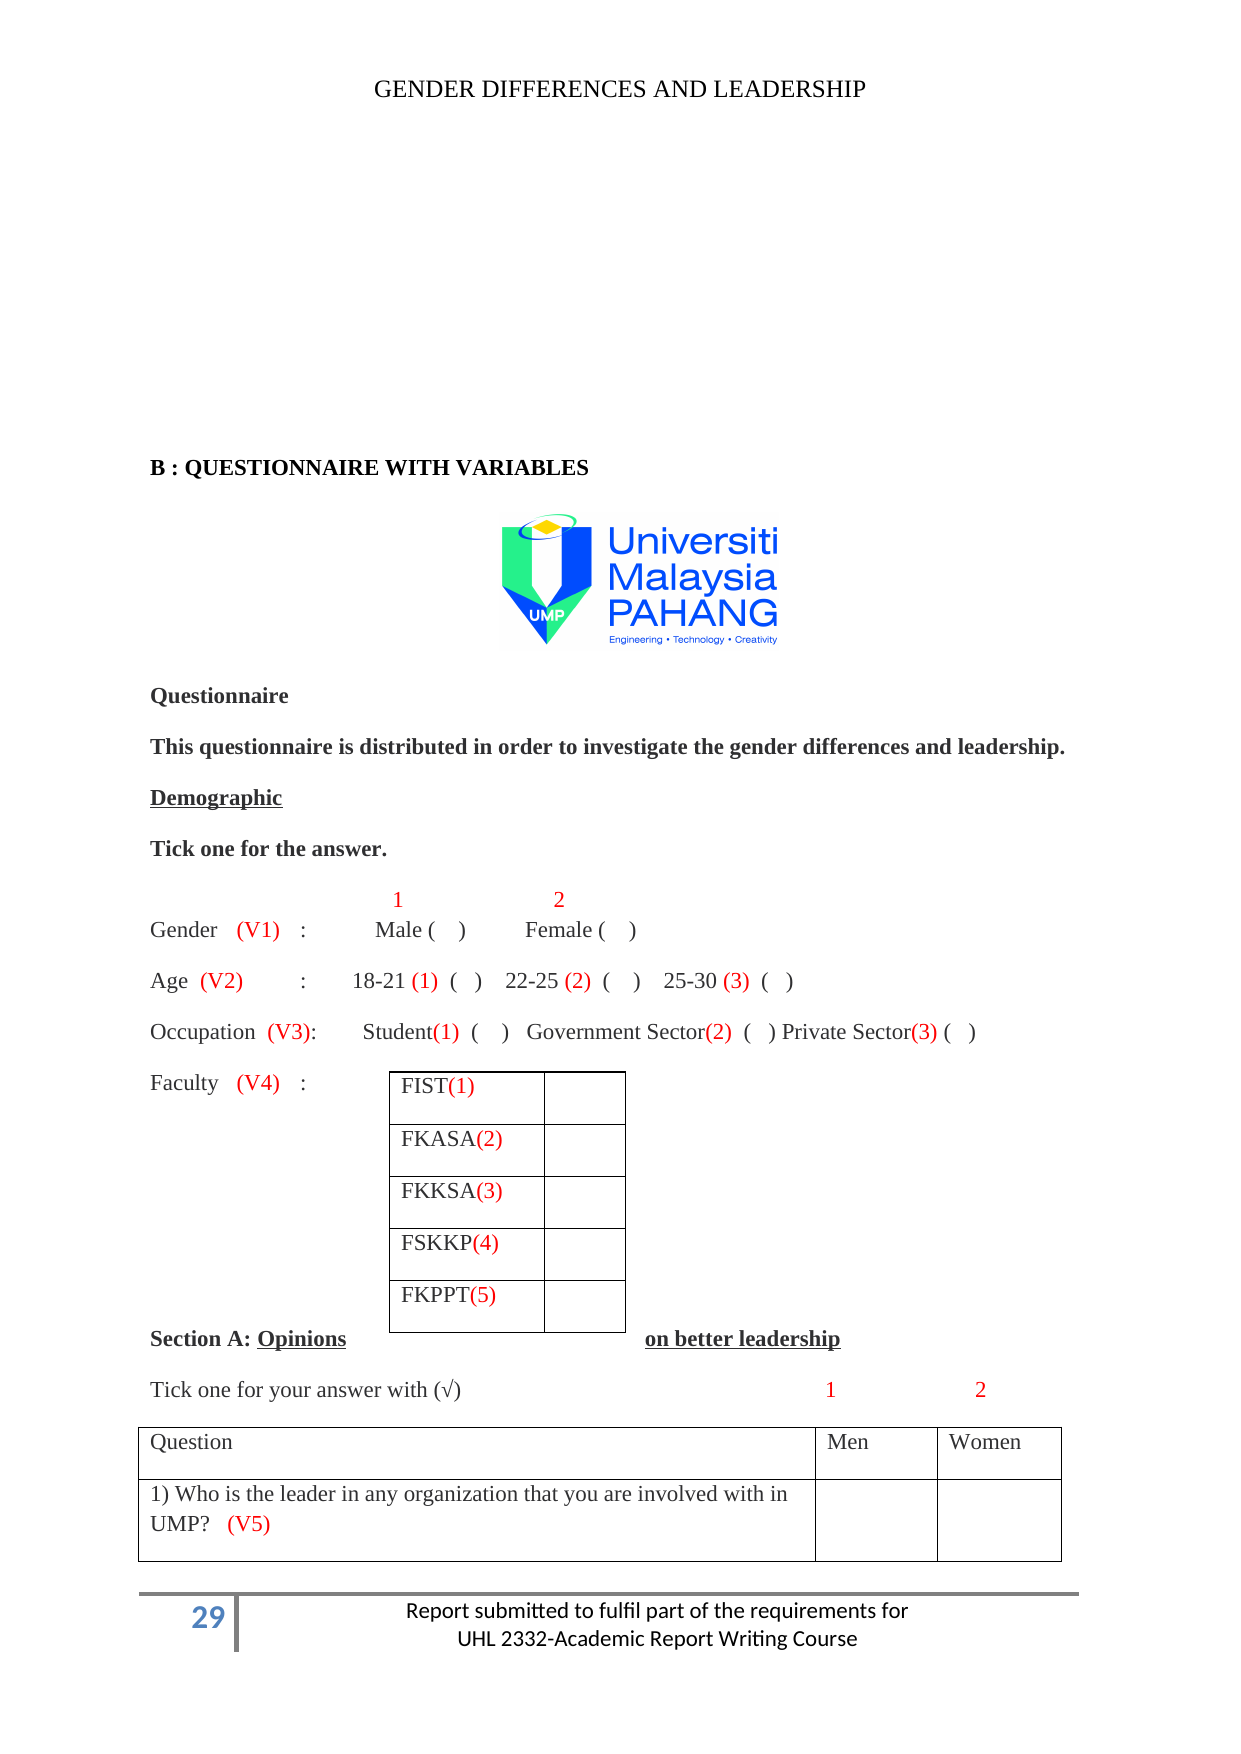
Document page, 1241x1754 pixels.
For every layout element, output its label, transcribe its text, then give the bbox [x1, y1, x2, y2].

table_header FIST(1) [390, 1073, 544, 1123]
text Demographic [150, 784, 1090, 810]
text Tick one for the answer. [150, 835, 1090, 861]
text Age (V2) : 18-21 (1) ( ) 22-25 (2) ( ) 25-30 (3) ( ) [150, 967, 1090, 994]
table_header Women [938, 1428, 1061, 1479]
text Faculty (V4) : [150, 1069, 1090, 1096]
text 1 2 Gender (V1) : Male ( ) Female ( ) [150, 886, 1090, 943]
text B : QUESTIONNAIRE WITH VARIABLES [150, 453, 1090, 480]
table_cell [545, 1177, 625, 1228]
text Section A: Opinions on better leadership [150, 1324, 1090, 1351]
text This questionnaire is distributed in order to investigate the gender differences and leadership. [150, 733, 1090, 759]
table_header [545, 1073, 625, 1123]
table_cell FKPPT(5) [390, 1281, 544, 1332]
text Questionnaire [150, 682, 1090, 708]
table_cell [816, 1480, 937, 1561]
table_cell FKASA(2) [390, 1125, 544, 1176]
table_cell FKKSA(3) [390, 1177, 544, 1228]
table_header Question [139, 1428, 815, 1479]
table_cell FSKKP(4) [390, 1229, 544, 1280]
table_header Men [816, 1428, 937, 1479]
text Occupation (V3): Student(1) ( ) Government Sector(2) ( ) Private Sector(3) ( ) [150, 1018, 1090, 1045]
table_cell [938, 1480, 1061, 1561]
table_cell 1) Who is the leader in any organization that you are involved with in UMP? (V5) [139, 1480, 815, 1561]
table_cell [545, 1281, 625, 1332]
table_cell [545, 1229, 625, 1280]
text Tick one for your answer with (√) 1 2 [150, 1376, 1090, 1402]
picture [498, 512, 780, 651]
table_cell [545, 1125, 625, 1176]
